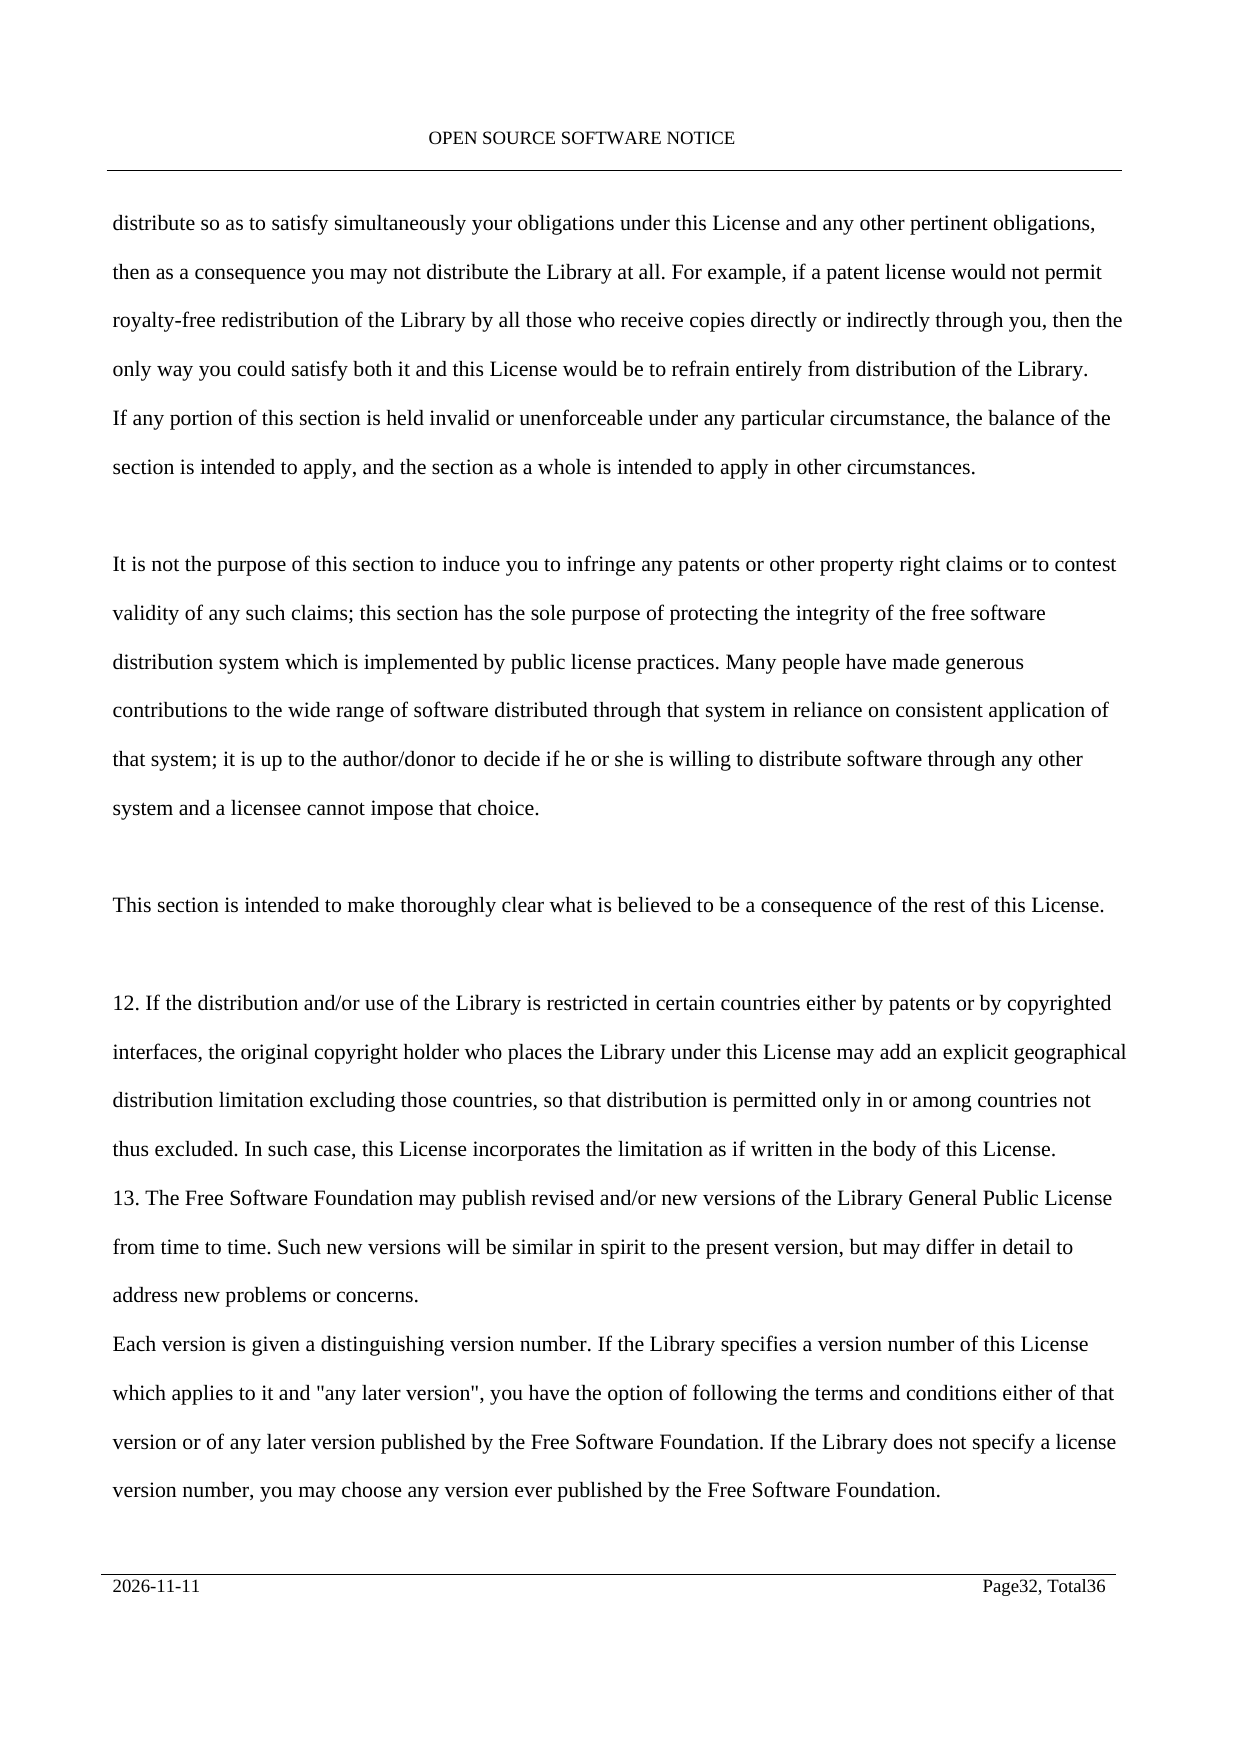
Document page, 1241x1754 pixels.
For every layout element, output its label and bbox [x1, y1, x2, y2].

text [112, 206, 1128, 1506]
